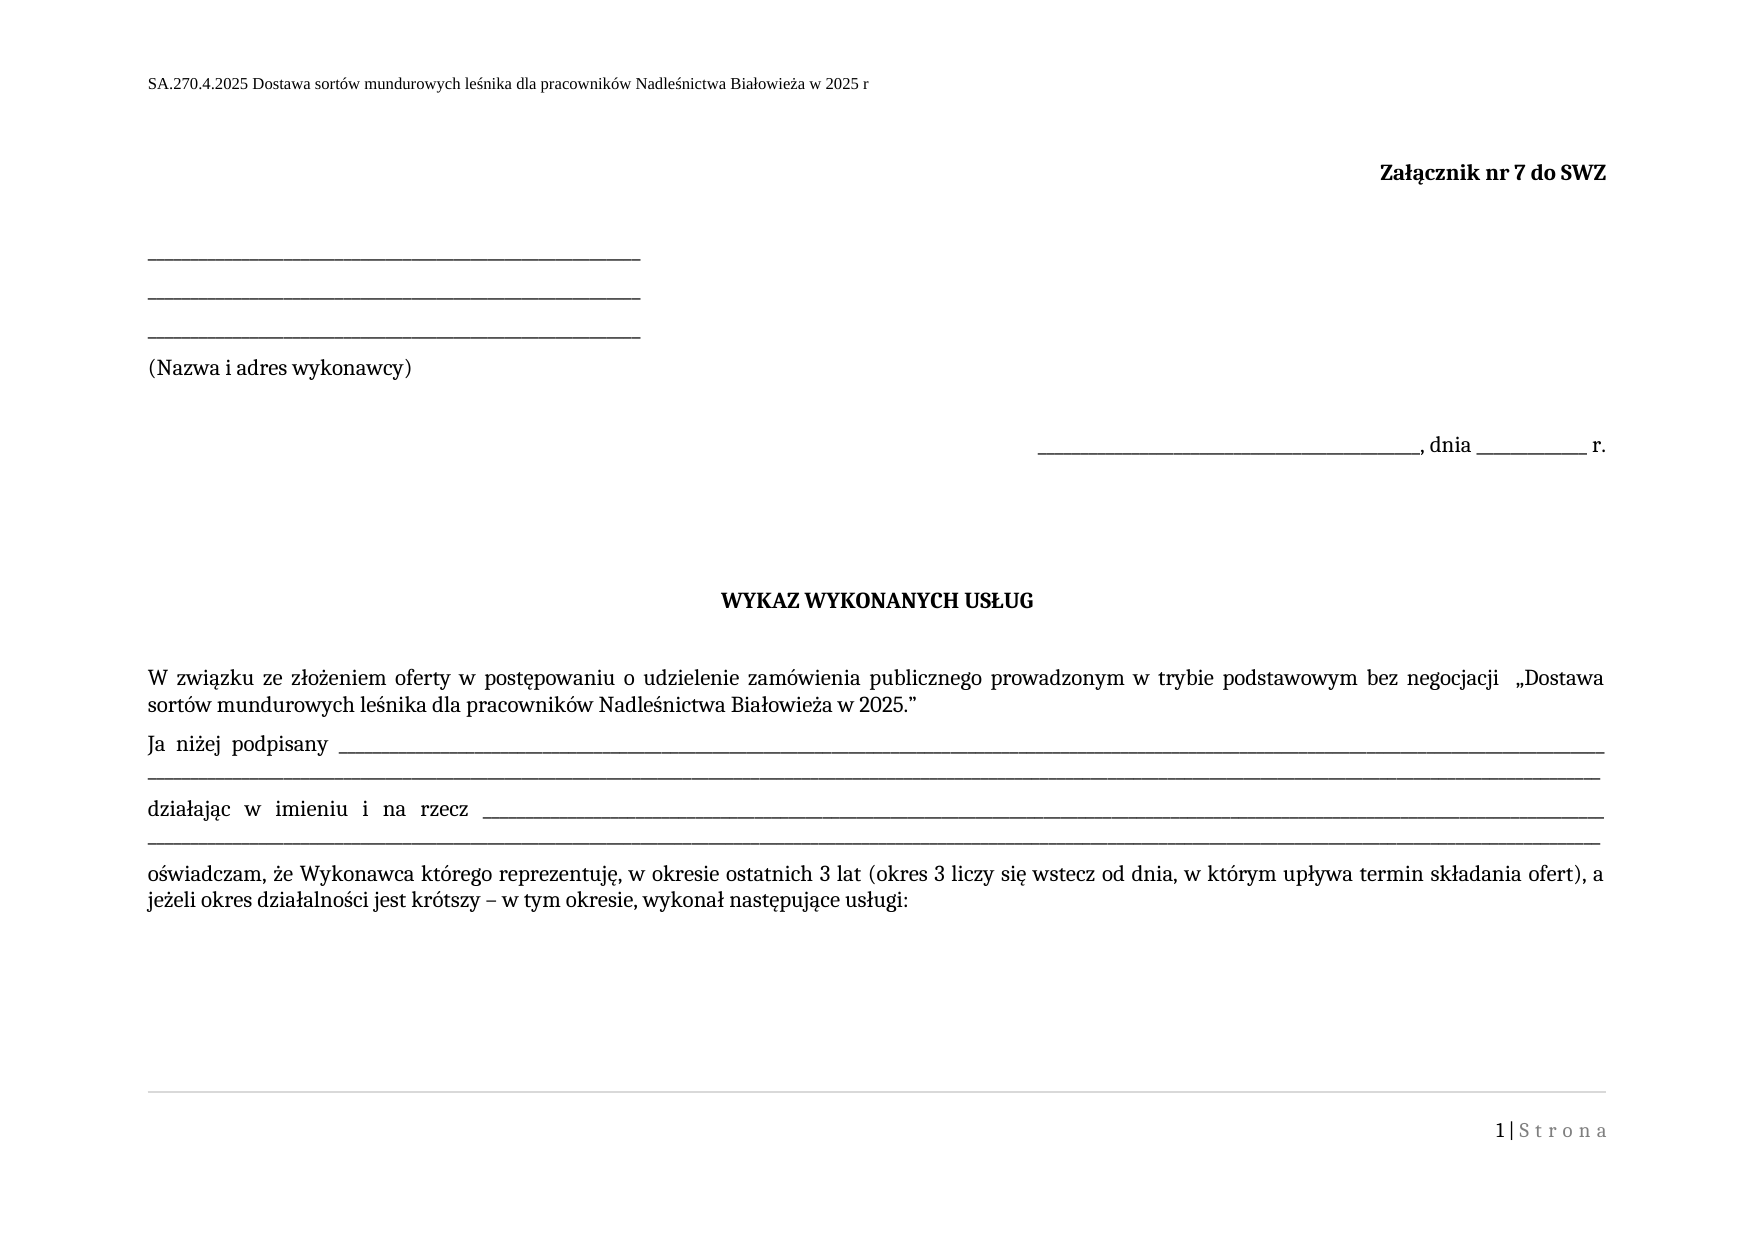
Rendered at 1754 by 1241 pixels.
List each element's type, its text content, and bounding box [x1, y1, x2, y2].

text __________________________________________________________ [148, 238, 1606, 264]
text oświadczam, że Wykonawca którego reprezentuję, w okresie ostatnich 3 lat (okres 3 liczy się wstecz od dnia, w którym upływa termin składania ofert), a jeżeli okres działalności jest krótszy – w tym okresie, wykonał następujące usługi: [148, 861, 1606, 913]
text __________________________________________________________ [148, 277, 1606, 303]
text _____________________________________________, dnia _____________ r. [148, 432, 1606, 458]
text Załącznik nr 7 do SWZ [148, 160, 1606, 186]
text Ja niżej podpisany _____________________________________________________________________________________________________________________________________________________ ___________________________________________________________________________________________________________________________________________________________________________ [148, 730, 1606, 783]
text WYKAZ WYKONANYCH USŁUG [148, 587, 1606, 614]
text W związku ze złożeniem oferty w postępowaniu o udzielenie zamówienia publicznego prowadzonym w trybie podstawowym bez negocjacji „Dostawa sortów mundurowych leśnika dla pracowników Nadleśnictwa Białowieża w 2025.” [148, 665, 1606, 718]
text __________________________________________________________ [148, 316, 1606, 342]
text działając w imieniu i na rzecz ____________________________________________________________________________________________________________________________________ ___________________________________________________________________________________________________________________________________________________________________________ [148, 796, 1606, 848]
text (Nazwa i adres wykonawcy) [148, 354, 1606, 381]
